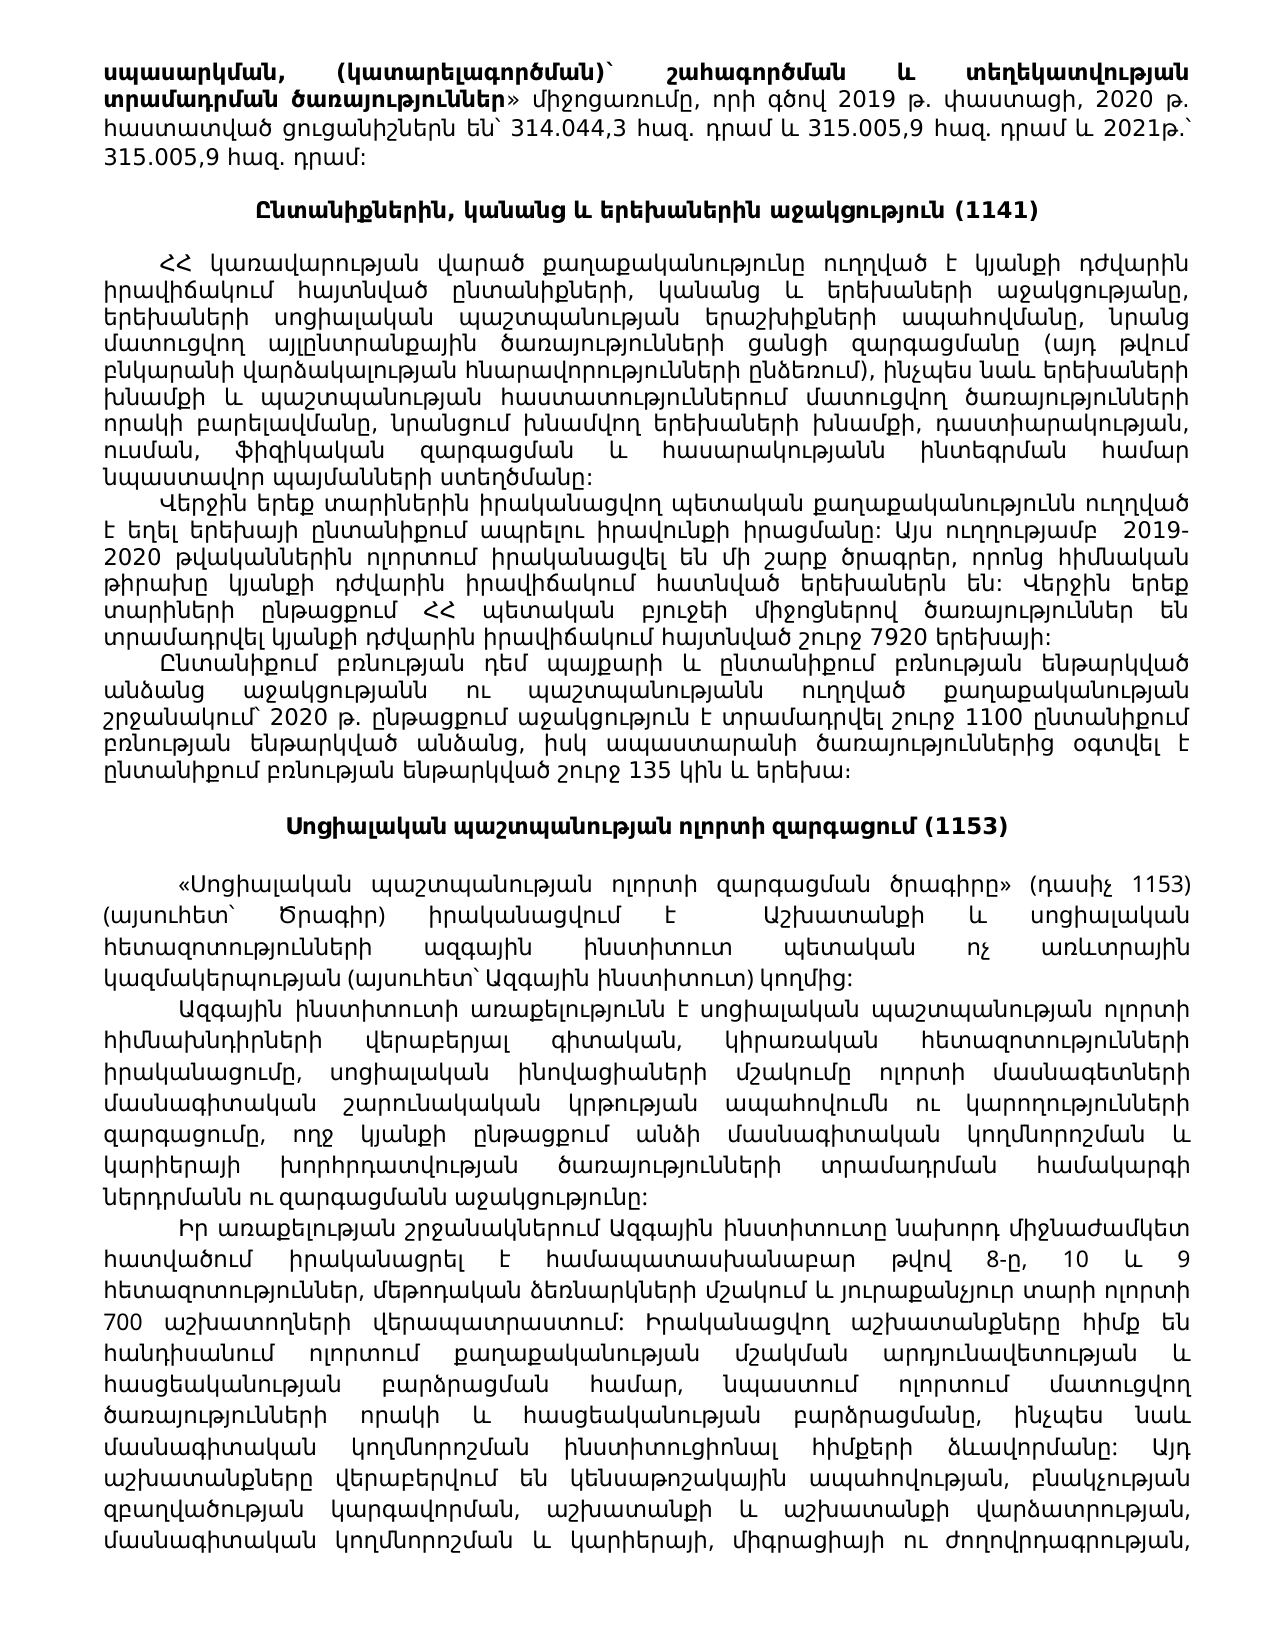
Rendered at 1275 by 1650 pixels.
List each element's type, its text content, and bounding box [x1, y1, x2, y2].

text «Սոցիալական պաշտպանության ոլորտի զարգացման ծրագիրը» (դասիչ 1153) (այսուհետ՝ Ծրագիր) իրականացվում է Աշխատանքի և սոցիալական հետազոտությունների ազգային ինստիտուտ պետական ոչ առևտրային կազմակերպության (այսուհետ՝ Ազգային ինստիտուտ) կողմից: [103, 868, 1191, 993]
text ՀՀ կառավարության վարած քաղաքականությունը ուղղված է կյանքի դժվարին իրավիճակում հայտնված ընտանիքների, կանանց և երեխաների աջակցությանը, երեխաների սոցիալական պաշտպանության երաշխիքների ապահովմանը, նրանց մատուցվող այլընտրանքային ծառայությունների ցանցի զարգացմանը (այդ թվում բնկարանի վարձակալության հնարավորությունների ընձեռում), ինչպես նաև երեխաների խնամքի և պաշտպանության հաստատություններում մատուցվող ծառայությունների որակի բարելավմանը, նրանցում խնամվող երեխաների խնամքի, դաստիարակության, ուսման, ֆիզիկական զարգացման և հասարակությանն ինտեգրման համար նպաստավոր պայմանների ստեղծմանը: [103, 250, 1191, 490]
text Ընտանիքում բռնության դեմ պայքարի և ընտանիքում բռնության ենթարկված անձանց աջակցությանն ու պաշտպանությանն ուղղված քաղաքականության շրջանակում՝ 2020 թ. ընթացքում աջակցություն է տրամադրվել շուրջ 1100 ընտանիքում բռնության ենթարկված անձանց, իսկ ապաստարանի ծառայություններից օգտվել է ընտանիքում բռնության ենթարկված շուրջ 135 կին և երեխա։ [103, 650, 1191, 784]
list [103, 59, 1191, 170]
text Վերջին երեք տարիներին իրականացվող պետական քաղաքականությունն ուղղված է եղել երեխայի ընտանիքում ապրելու իրավունքի իրացմանը: Այս ուղղությամբ 2019-2020 թվականներին ոլորտում իրականացվել են մի շարք ծրագրեր, որոնց հիմնական թիրախը կյանքի դժվարին իրավիճակում հատնված երեխաներն են: Վերջին երեք տարիների ընթացքում ՀՀ պետական բյուջեի միջոցներով ծառայություններ են տրամադրվել կյանքի դժվարին իրավիճակում հայտնված շուրջ 7920 երեխայի: [103, 490, 1191, 650]
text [103, 1212, 1191, 1556]
text Սոցիալական պաշտպանության ոլորտի զարգացում (1153) [103, 810, 1191, 842]
text Ընտանիքներին, կանանց և երեխաներին աջակցություն (1141) [103, 197, 1191, 224]
text Ազգային ինստիտուտի առաքելությունն է սոցիալական պաշտպանության ոլորտի հիմնախնդիրների վերաբերյալ գիտական, կիրառական հետազոտությունների իրականացումը, սոցիալական ինովացիաների մշակումը ոլորտի մասնագետների մասնագիտական շարունակական կրթության ապահովումն ու կարողությունների զարգացումը, ողջ կյանքի ընթացքում անձի մասնագիտական կողմնորոշման և կարիերայի խորհրդատվության ծառայությունների տրամադրման համակարգի ներդրմանն ու զարգացմանն աջակցությունը: [103, 993, 1191, 1212]
